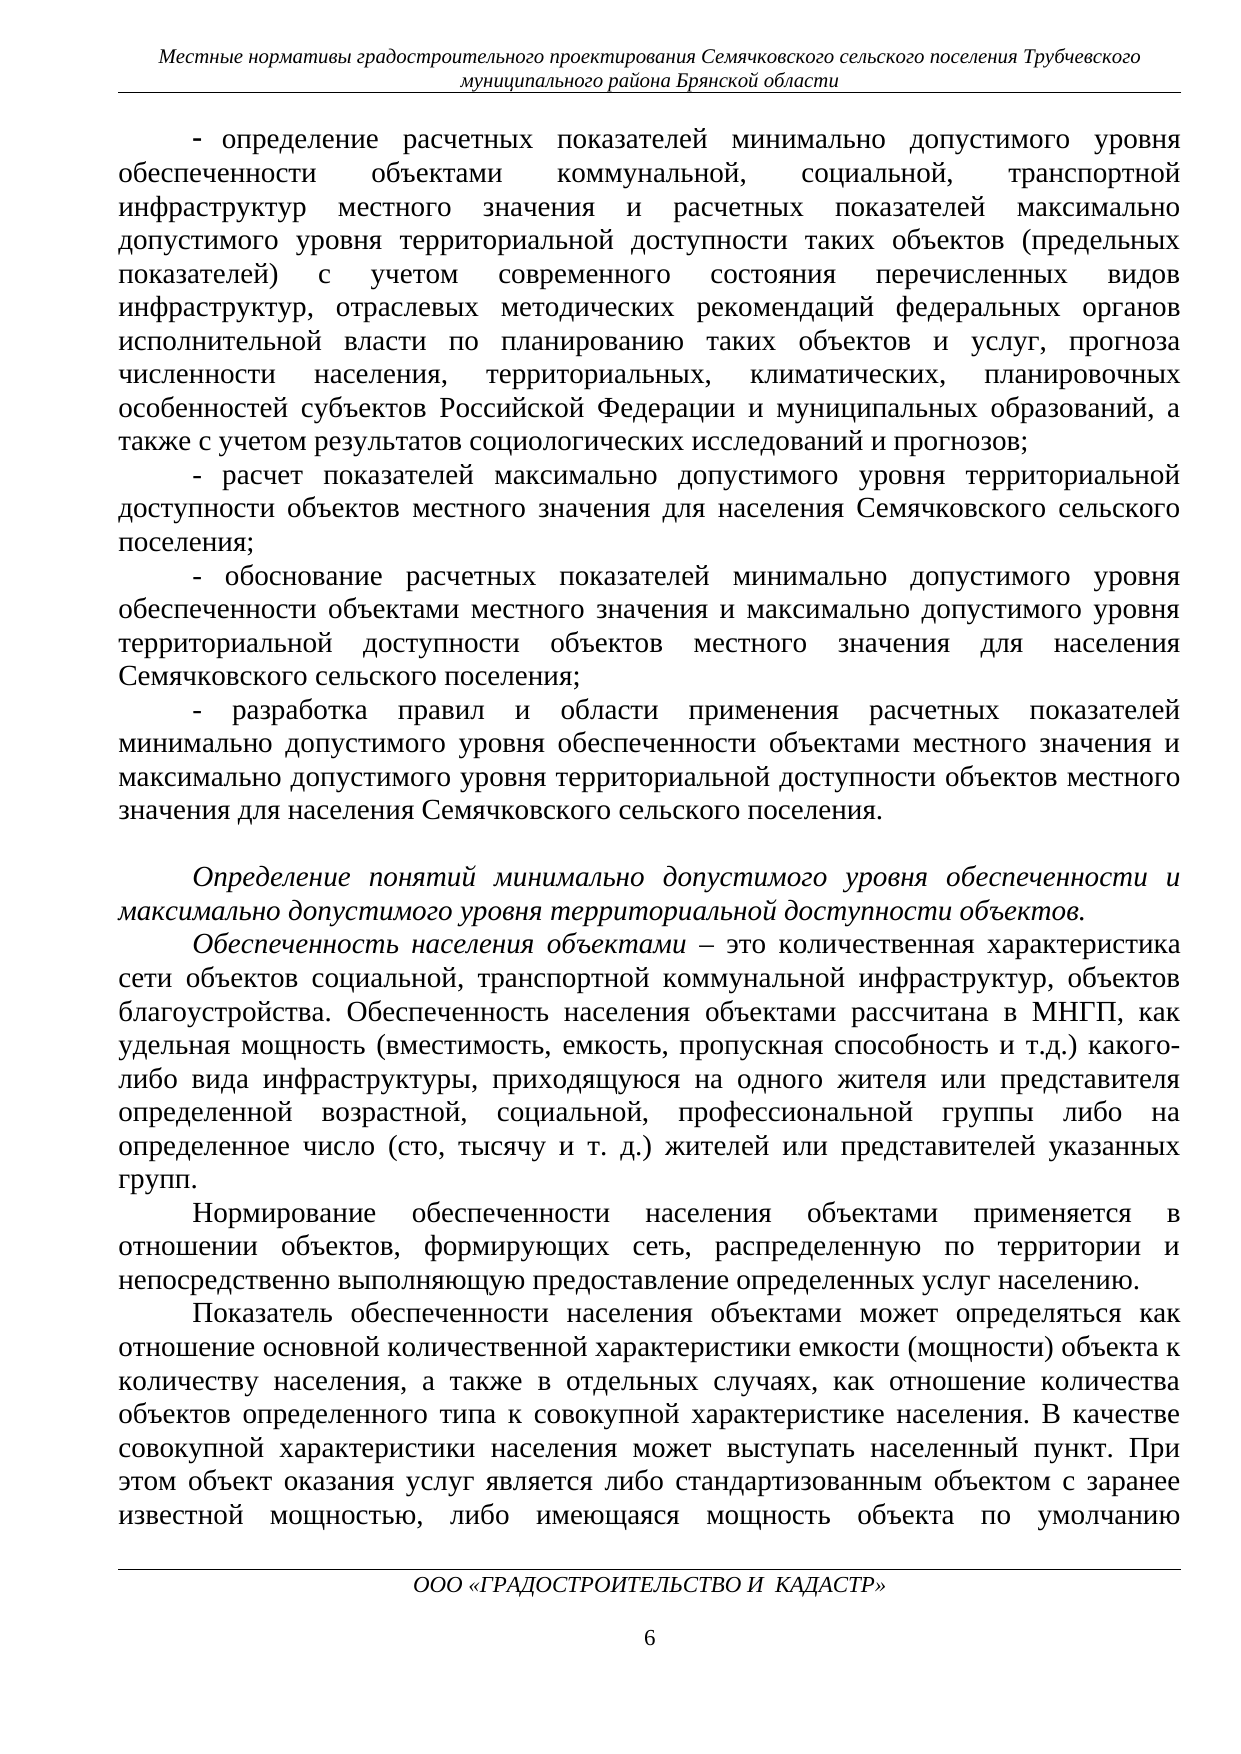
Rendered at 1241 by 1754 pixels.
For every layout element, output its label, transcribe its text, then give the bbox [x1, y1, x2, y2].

text Нормирование обеспеченности населения объектами применяется в отношении объектов, формирующих сеть, распределенную по территории и непосредственно выполняющую предоставление определенных услуг населению. [118, 1195, 1181, 1296]
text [118, 1296, 1181, 1530]
text Определение понятий минимально допустимого уровня обеспеченности и максимально допустимого уровня территориальной доступности объектов. [118, 859, 1181, 927]
text - обоснование расчетных показателей минимально допустимого уровня обеспеченности объектами местного значения и максимально допустимого уровня территориальной доступности объектов местного значения для населения Семячковского сельского поселения; [118, 558, 1181, 692]
text Обеспеченность населения объектами – это количественная характеристика сети объектов социальной, транспортной коммунальной инфраструктур, объектов благоустройства. Обеспеченность населения объектами рассчитана в МНГП, как удельная мощность (вместимость, емкость, пропускная способность и т.д.) какого-либо вида инфраструктуры, приходящуюся на одного жителя или представителя определенной возрастной, социальной, профессиональной группы либо на определенное число (сто, тысячу и т. д.) жителей или представителей указанных групп. [118, 927, 1181, 1195]
list определение расчетных показателей минимально допустимого уровня обеспеченности объектами коммунальной, социальной, транспортной инфраструктур местного значения и расчетных показателей максимально допустимого уровня территориальной доступности таких объектов (предельных показателей) с учетом современного состояния перечисленных видов инфраструктур, отраслевых методических рекомендаций федеральных органов исполнительной власти по планированию таких объектов и услуг, прогноза численности населения, территориальных, климатических, планировочных особенностей субъектов Российской Федерации и муниципальных образований, а также с учетом результатов социологических исследований и прогнозов; [118, 121, 1181, 457]
text - расчет показателей максимально допустимого уровня территориальной доступности объектов местного значения для населения Семячковского сельского поселения; [118, 457, 1181, 558]
text - разработка правил и области применения расчетных показателей минимально допустимого уровня обеспеченности объектами местного значения и максимально допустимого уровня территориальной доступности объектов местного значения для населения Семячковского сельского поселения. [118, 692, 1181, 826]
